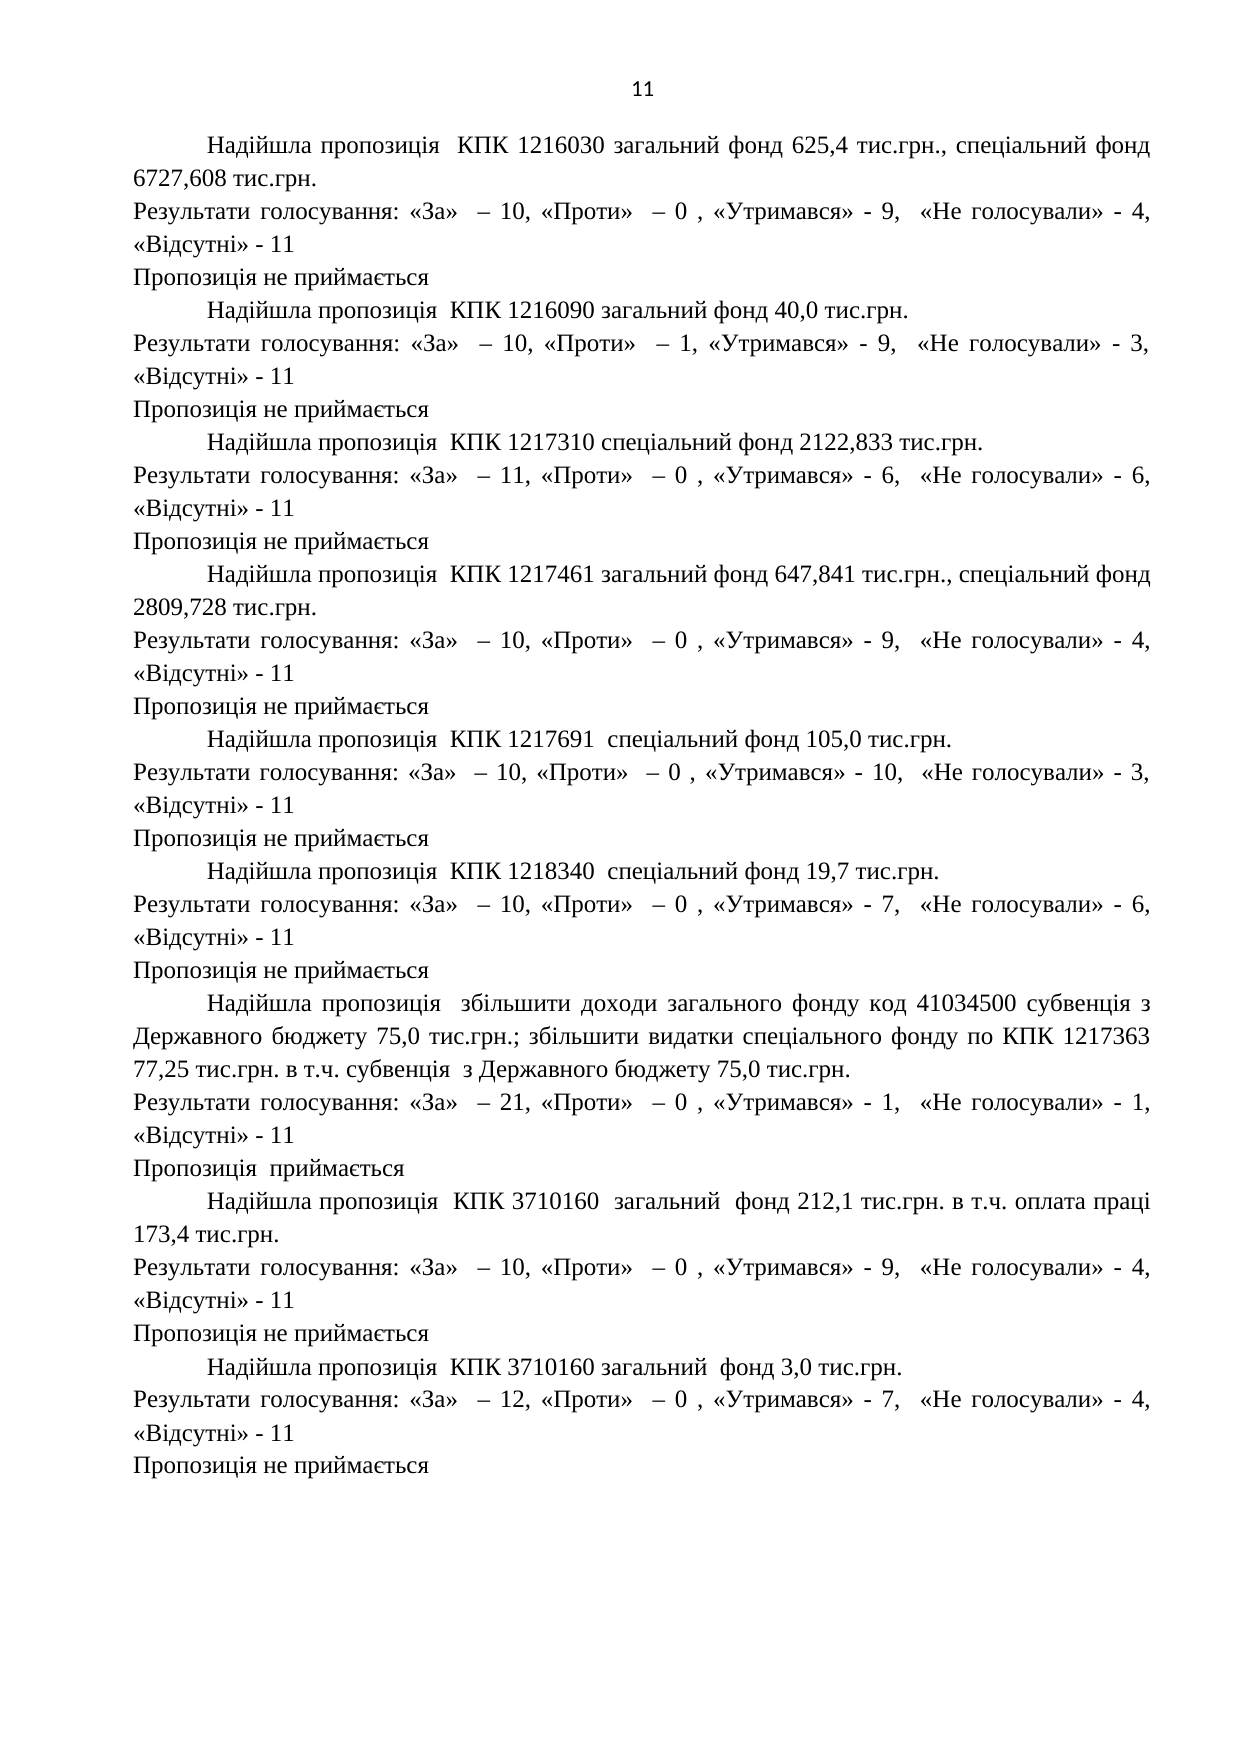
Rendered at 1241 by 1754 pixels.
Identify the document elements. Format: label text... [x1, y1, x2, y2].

text Надійшла пропозиція КПК 1216090 загальний фонд 40,0 тис.грн. [133, 295, 1152, 324]
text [133, 196, 1152, 258]
text Надійшла пропозиція КПК 1217310 спеціальний фонд 2122,833 тис.грн. [133, 427, 1152, 456]
text Надійшла пропозиція КПК 1216030 загальний фонд 625,4 тис.грн., спеціальний фонд 6727,608 тис.грн. [133, 130, 1152, 192]
text Результати голосування: «За» – 10, «Проти» – 1, «Утримався» - 9, «Не голосували» - 3, «Відсутні» - 11 [133, 328, 1152, 390]
text Пропозиція не приймається [133, 394, 1152, 423]
text Пропозиція приймається [133, 1153, 1152, 1182]
text Пропозиція не приймається [133, 1318, 1152, 1347]
text Результати голосування: «За» – 10, «Проти» – 0 , «Утримався» - 9, «Не голосували» - 4, «Відсутні» - 11 [133, 625, 1152, 687]
text Надійшла пропозиція КПК 1217691 спеціальний фонд 105,0 тис.грн. [133, 724, 1152, 753]
text Пропозиція не приймається [133, 823, 1152, 852]
text Результати голосування: «За» – 10, «Проти» – 0 , «Утримався» - 9, «Не голосували» - 4, «Відсутні» - 11 [133, 1252, 1152, 1314]
text Пропозиція не приймається [133, 691, 1152, 720]
text Результати голосування: «За» – 10, «Проти» – 0 , «Утримався» - 7, «Не голосували» - 6, «Відсутні» - 11 [133, 889, 1152, 951]
text Пропозиція не приймається [133, 1451, 1152, 1479]
text Пропозиція не приймається [133, 526, 1152, 555]
text Надійшла пропозиція КПК 3710160 загальний фонд 3,0 тис.грн. [133, 1352, 1152, 1380]
text Пропозиція не приймається [133, 955, 1152, 984]
text Результати голосування: «За» – 12, «Проти» – 0 , «Утримався» - 7, «Не голосували» - 4, «Відсутні» - 11 [133, 1384, 1152, 1446]
text Надійшла пропозиція КПК 1217461 загальний фонд 647,841 тис.грн., спеціальний фонд 2809,728 тис.грн. [133, 559, 1152, 621]
text Результати голосування: «За» – 21, «Проти» – 0 , «Утримався» - 1, «Не голосували» - 1, «Відсутні» - 11 [133, 1087, 1152, 1149]
text Пропозиція не приймається [133, 262, 1152, 291]
text Надійшла пропозиція КПК 3710160 загальний фонд 212,1 тис.грн. в т.ч. оплата праці 173,4 тис.грн. [133, 1186, 1152, 1248]
text Надійшла пропозиція КПК 1218340 спеціальний фонд 19,7 тис.грн. [133, 856, 1152, 885]
text Надійшла пропозиція збільшити доходи загального фонду код 41034500 субвенція з Державного бюджету 75,0 тис.грн.; збільшити видатки спеціального фонду по КПК 1217363 77,25 тис.грн. в т.ч. субвенція з Державного бюджету 75,0 тис.грн. [133, 988, 1152, 1083]
text Результати голосування: «За» – 10, «Проти» – 0 , «Утримався» - 10, «Не голосували» - 3, «Відсутні» - 11 [133, 757, 1152, 819]
text Результати голосування: «За» – 11, «Проти» – 0 , «Утримався» - 6, «Не голосували» - 6, «Відсутні» - 11 [133, 460, 1152, 522]
